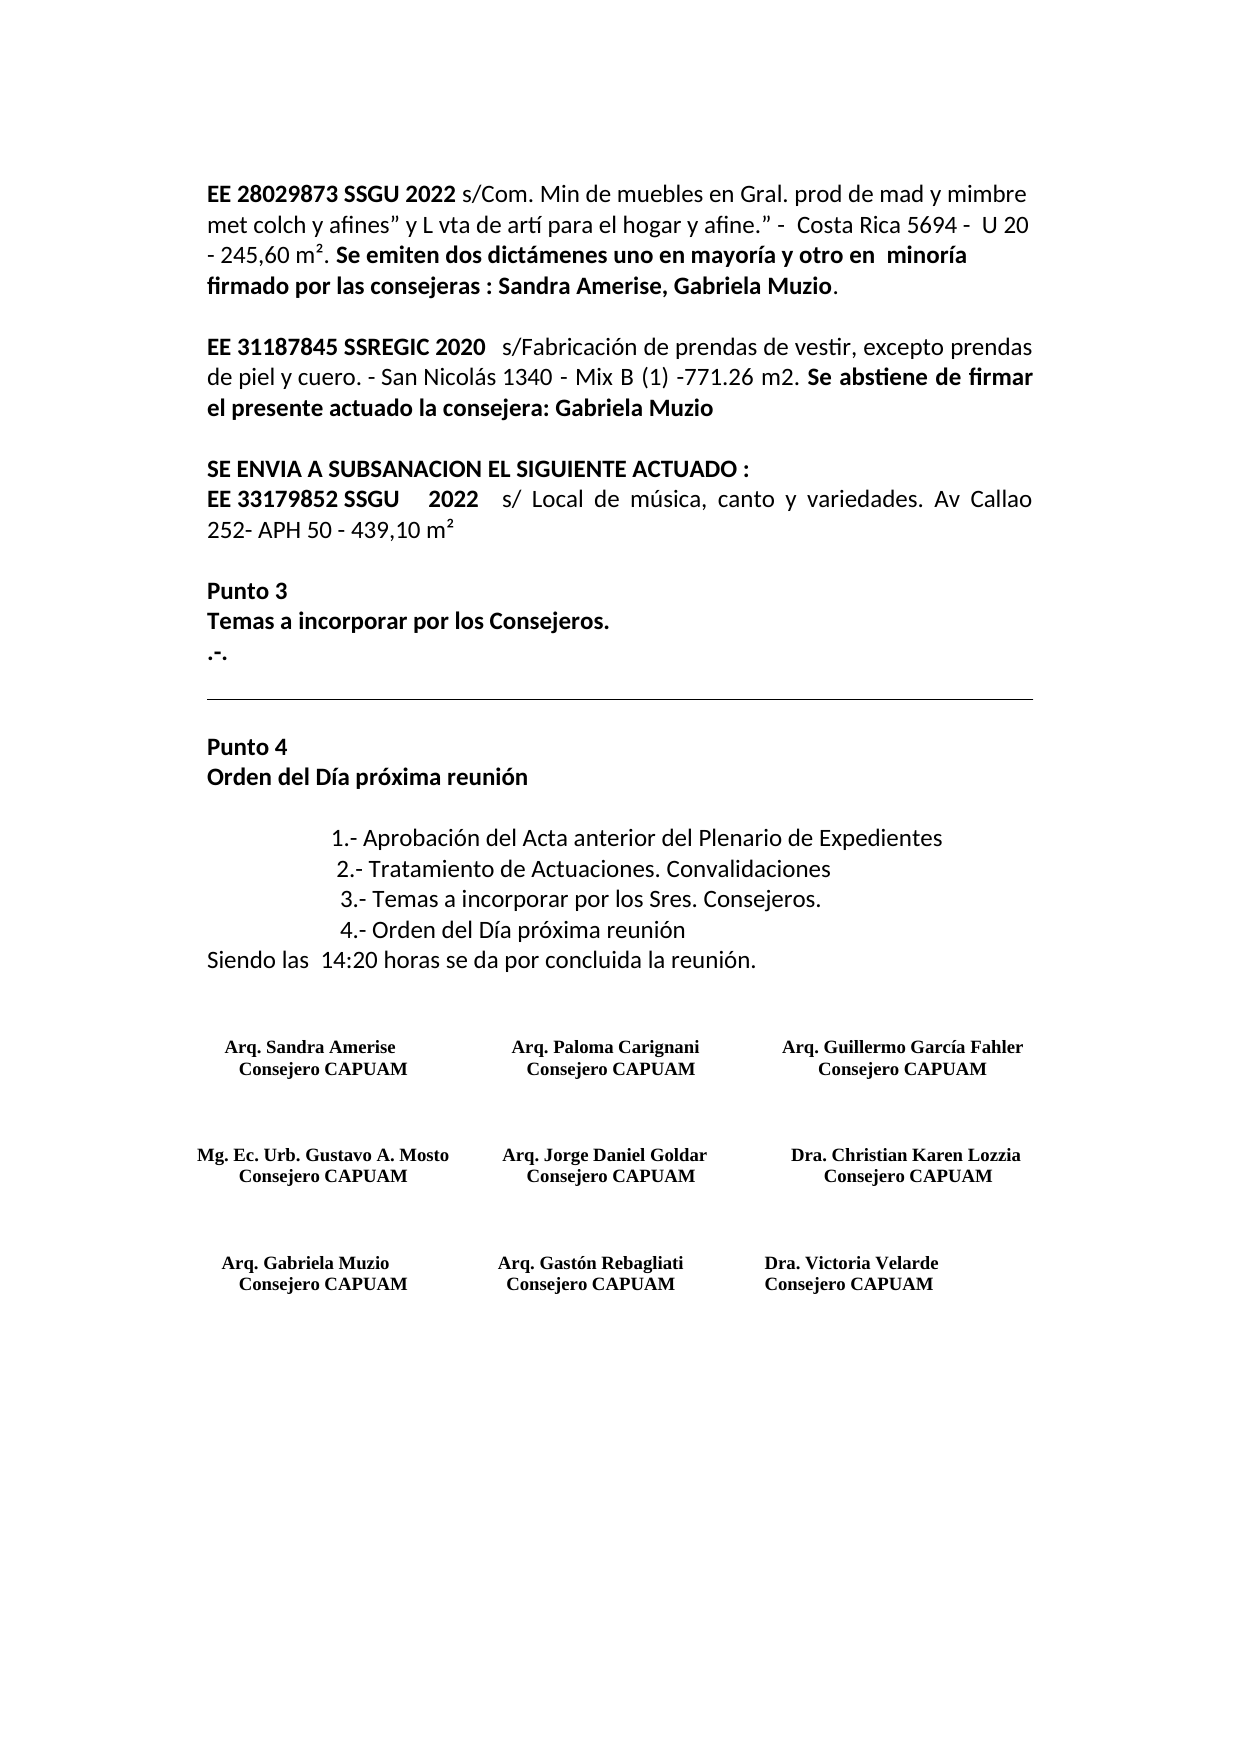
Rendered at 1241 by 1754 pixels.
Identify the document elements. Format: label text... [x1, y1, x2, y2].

text Siendo las 14:20 horas se da por concluida la reunión. [207, 944, 1033, 975]
text EE 33179852 SSGU 2022 s/ Local de música, canto y variedades. Av Callao 252- APH 50 - 439,10 m² [207, 483, 1033, 544]
text 2.- Tratamiento de Actuaciones. Convalidaciones [207, 853, 1033, 883]
text EE 28029873 SSGU 2022 s/Com. Min de muebles en Gral. prod de mad y mimbre met colch y afines” y L vta de artí para el hogar y afine.” - Costa Rica 5694 - U 20 - 245,60 m². Se emiten dos dictámenes uno en mayoría y otro en minoría firmado por las consejeras : Sandra Amerise, Gabriela Muzio. [207, 178, 1033, 300]
text EE 31187845 SSREGIC 2020 s/Fabricación de prendas de vestir, excepto prendas de piel y cuero. - San Nicolás 1340 - Mix B (1) -771.26 m2. Se abstiene de firmar el presente actuado la consejera: Gabriela Muzio [207, 331, 1033, 422]
text 4.- Orden del Día próxima reunión [340, 914, 1033, 944]
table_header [469, 1036, 753, 1597]
text Punto 3 [207, 575, 1033, 606]
text Orden del Día próxima reunión [207, 761, 1033, 792]
text Punto 4 [207, 731, 1033, 761]
text 1.- Aprobación del Acta anterior del Plenario de Expedientes [207, 822, 1033, 853]
text .-. [207, 636, 1033, 667]
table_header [753, 1036, 1063, 1597]
text 3.- Temas a incorporar por los Sres. Consejeros. [207, 883, 1033, 914]
text Temas a incorporar por los Consejeros. [207, 606, 1033, 636]
text SE ENVIA A SUBSANACION EL SIGUIENTE ACTUADO : [207, 453, 1033, 483]
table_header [177, 1036, 469, 1597]
